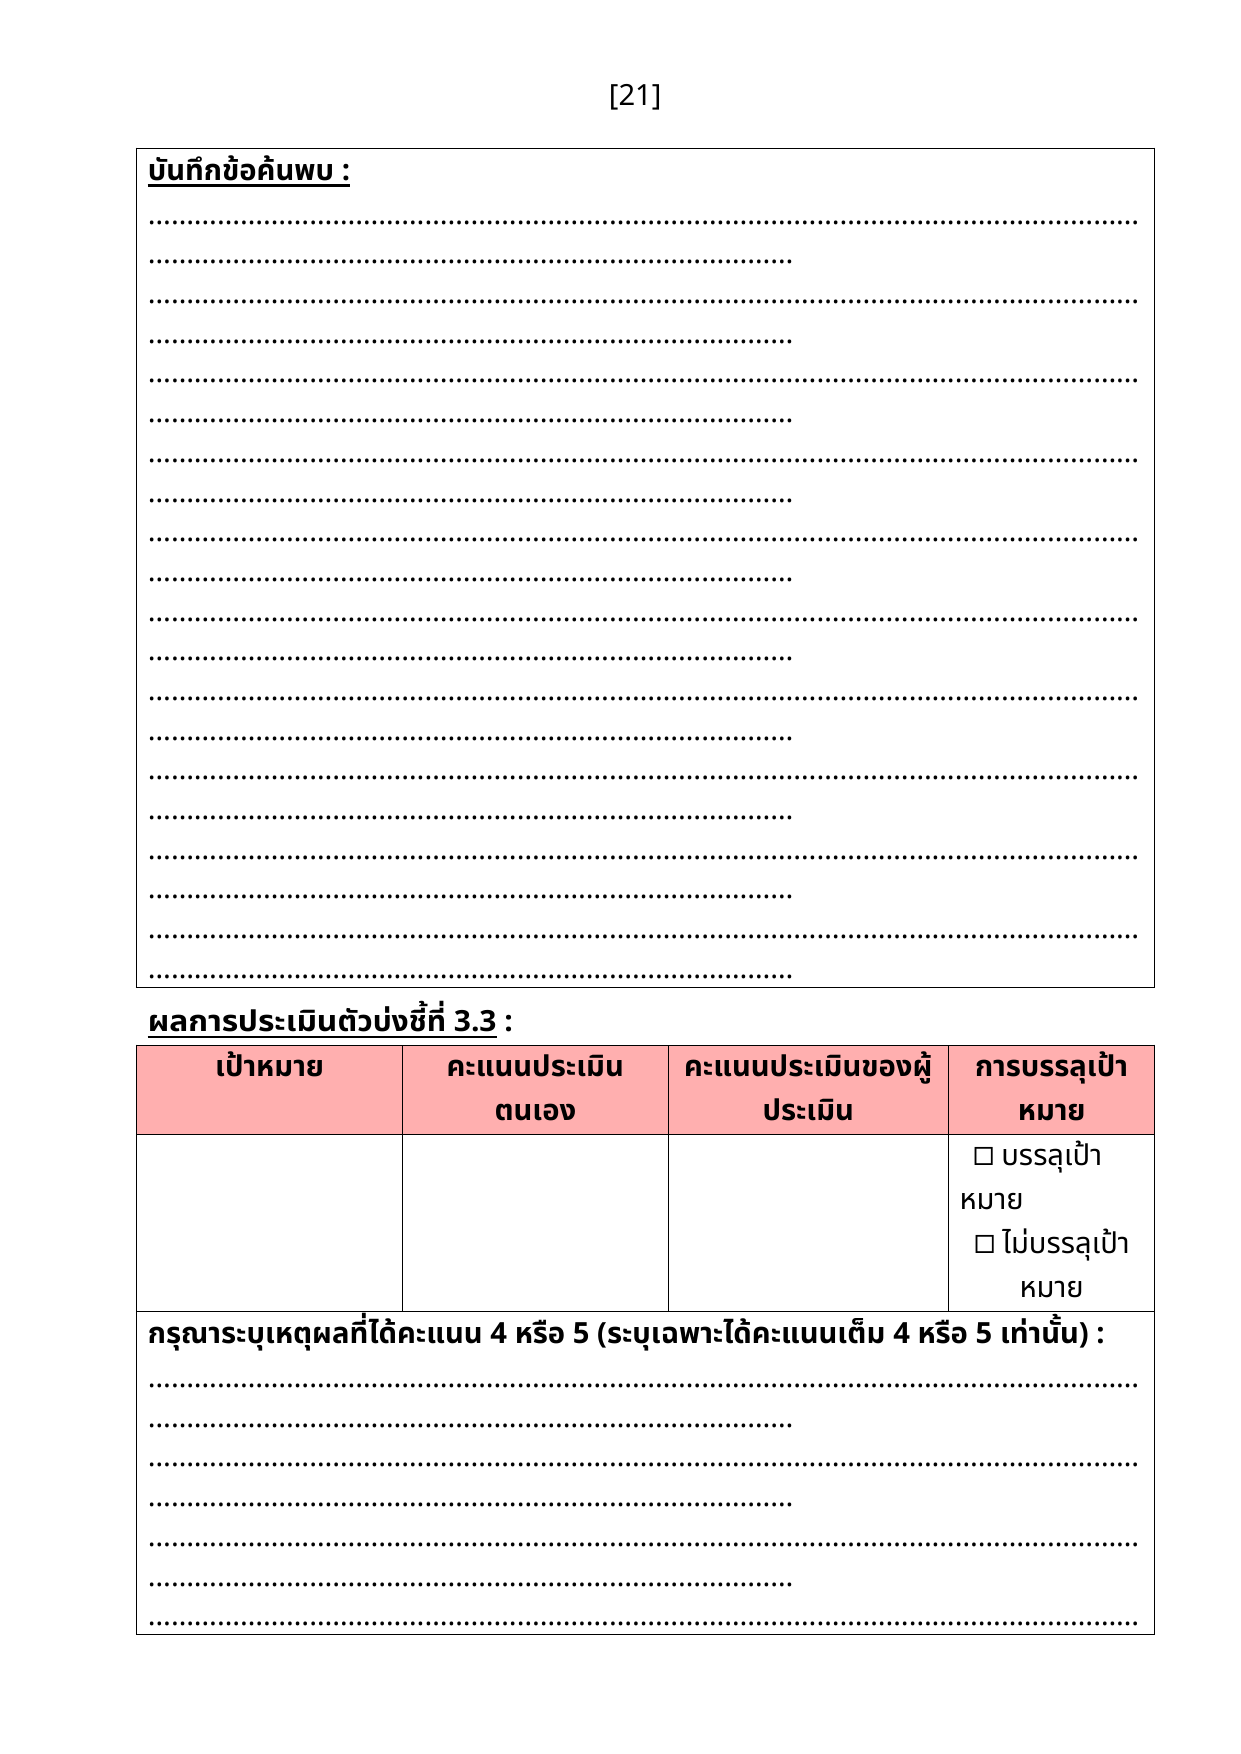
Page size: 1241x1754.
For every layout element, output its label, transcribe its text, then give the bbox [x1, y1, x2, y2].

table_header การบรรลุเป้าหมาย [949, 1046, 1154, 1134]
table_cell บันทึกข้อค้นพบ : …………………………………………………………………………………………………………………………………………………………………………………………… …………………………………………………………………………………………………………………………………………………………………………………………… …………………………………………………………………………………………………………………………………………………………………………………………… …………………………………………………………………………………………………………………………………………………………………………………………… …………………………………………………………………………………………………………………………………………………………………………………………… …………………………………………………………………………………………………………………………………………………………………………………………… …………………………………………………………………………………………………………………………………………………………………………………………… …………………………………………………………………………………………………………………………………………………………………………………………… …………………………………………………………………………………………………………………………………………………………………………………………… …………………………………………………………………………………………………………………………………………………………………………………………… [137, 149, 1154, 987]
table_cell บรรลุเป้าหมาย ไม่บรรลุเป้าหมาย [949, 1135, 1154, 1311]
table_header เป้าหมาย [137, 1046, 402, 1134]
table_cell [137, 1135, 402, 1311]
text ผลการประเมินตัวบ่งชี้ที่ 3.3 : [148, 1000, 1132, 1044]
table_header คะแนนประเมินตนเอง [403, 1046, 668, 1134]
table_cell [669, 1135, 948, 1311]
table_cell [137, 1312, 1154, 1634]
table_cell [403, 1135, 668, 1311]
table_header คะแนนประเมินของผู้ประเมิน [669, 1046, 948, 1134]
